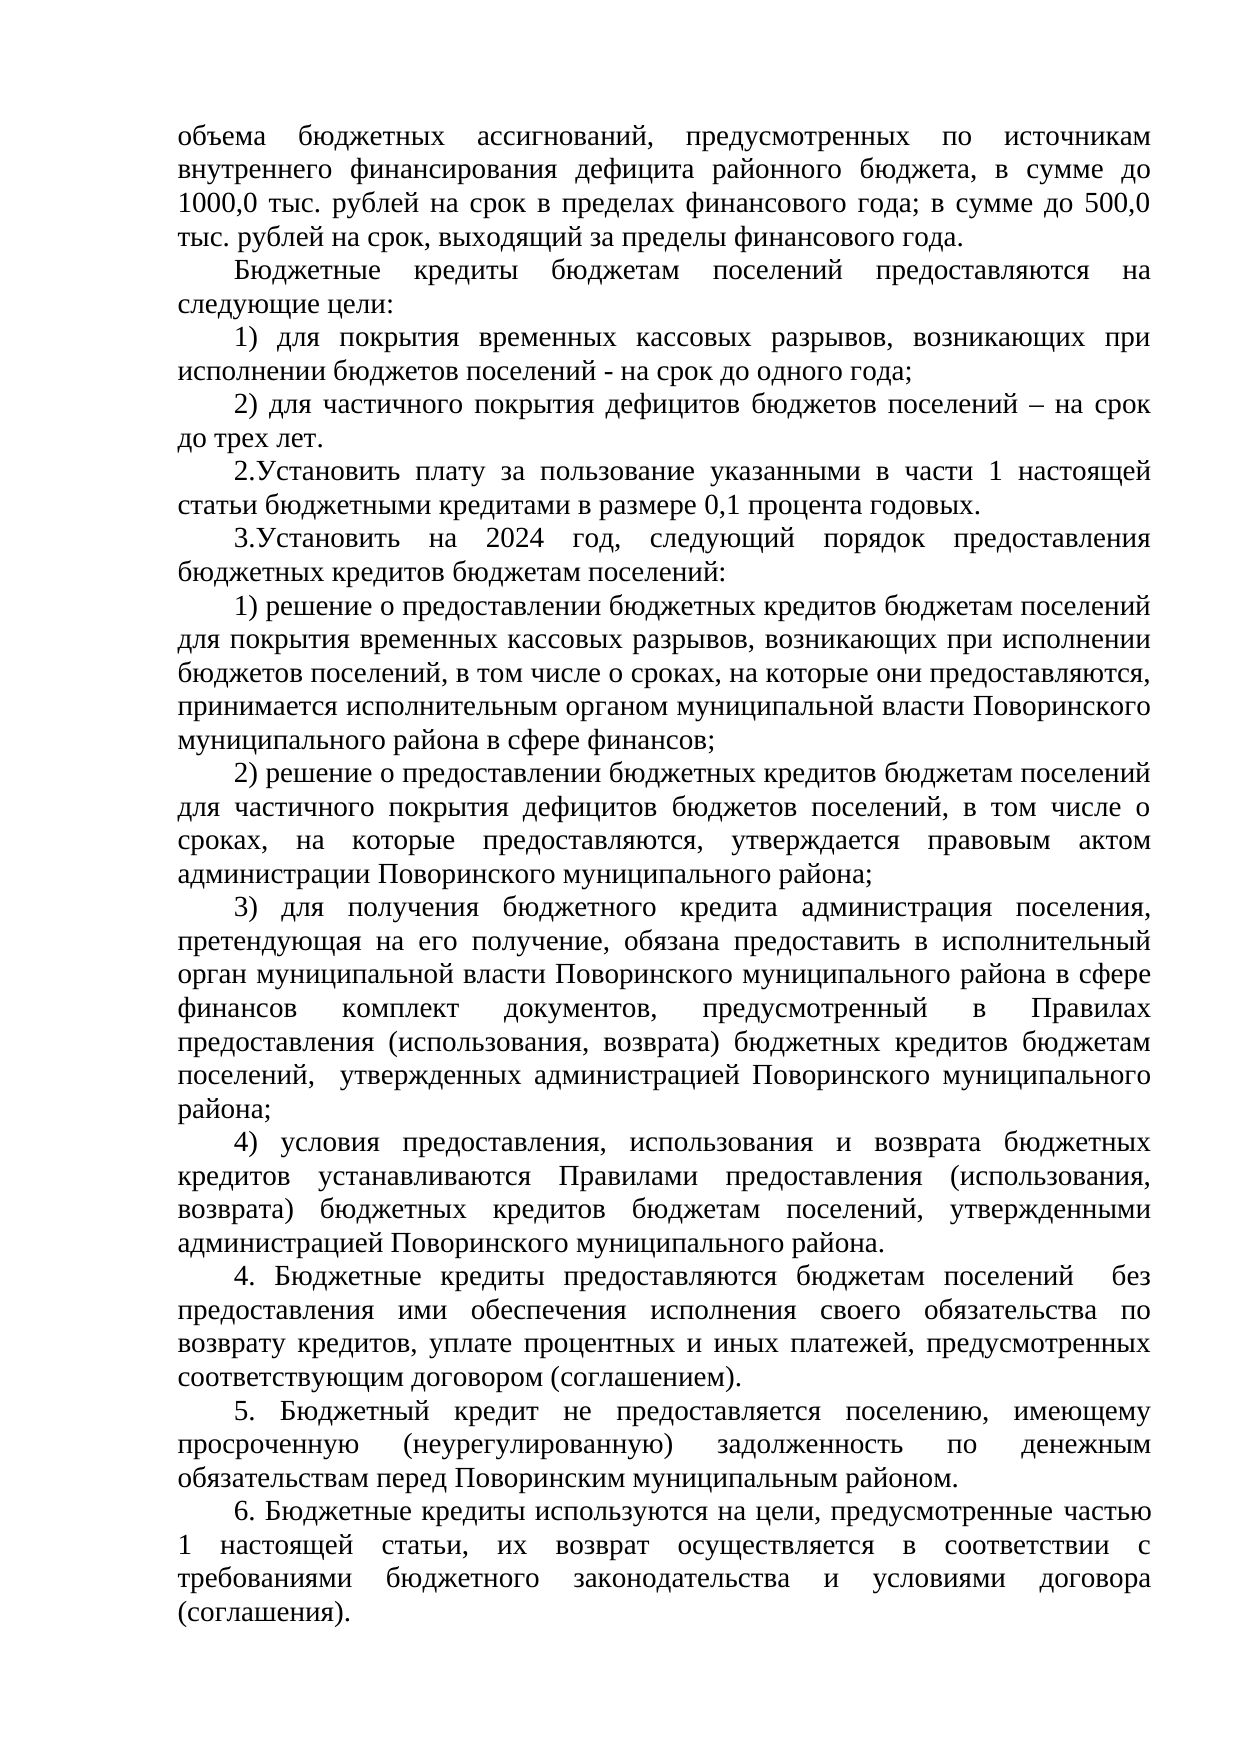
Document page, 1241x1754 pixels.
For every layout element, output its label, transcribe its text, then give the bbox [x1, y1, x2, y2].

text 3.Установить на 2024 год, следующий порядок предоставления бюджетных кредитов бюджетам поселений: [177, 521, 1152, 588]
text Бюджетные кредиты бюджетам поселений предоставляются на следующие цели: [177, 252, 1152, 319]
text 2.Установить плату за пользование указанными в части 1 настоящей статьи бюджетными кредитами в размере 0,1 процента годовых. [177, 453, 1152, 521]
text 4) условия предоставления, использования и возврата бюджетных кредитов устанавливаются Правилами предоставления (использования, возврата) бюджетных кредитов бюджетам поселений, утвержденными администрацией Поворинского муниципального района. [177, 1124, 1152, 1258]
text 3) для получения бюджетного кредита администрация поселения, претендующая на его получение, обязана предоставить в исполнительный орган муниципальной власти Поворинского муниципального района в сфере финансов комплект документов, предусмотренный в Правилах предоставления (использования, возврата) бюджетных кредитов бюджетам поселений, утвержденных администрацией Поворинского муниципального района; [177, 889, 1152, 1124]
text 4. Бюджетные кредиты предоставляются бюджетам поселений без предоставления ими обеспечения исполнения своего обязательства по возврату кредитов, уплате процентных и иных платежей, предусмотренных соответствующим договором (соглашением). [177, 1258, 1152, 1393]
text 2) решение о предоставлении бюджетных кредитов бюджетам поселений для частичного покрытия дефицитов бюджетов поселений, в том числе о сроках, на которые предоставляются, утверждается правовым актом администрации Поворинского муниципального района; [177, 755, 1152, 889]
text 1) для покрытия временных кассовых разрывов, возникающих при исполнении бюджетов поселений - на срок до одного года; [177, 319, 1152, 386]
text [177, 118, 1152, 252]
text 6. Бюджетные кредиты используются на цели, предусмотренные частью 1 настоящей статьи, их возврат осуществляется в соответствии с требованиями бюджетного законодательства и условиями договора (соглашения). [177, 1493, 1152, 1627]
text 2) для частичного покрытия дефицитов бюджетов поселений – на срок до трех лет. [177, 386, 1152, 453]
text 5. Бюджетный кредит не предоставляется поселению, имеющему просроченную (неурегулированную) задолженность по денежным обязательствам перед Поворинским муниципальным районом. [177, 1393, 1152, 1493]
text 1) решение о предоставлении бюджетных кредитов бюджетам поселений для покрытия временных кассовых разрывов, возникающих при исполнении бюджетов поселений, в том числе о сроках, на которые они предоставляются, принимается исполнительным органом муниципальной власти Поворинского муниципального района в сфере финансов; [177, 588, 1152, 755]
